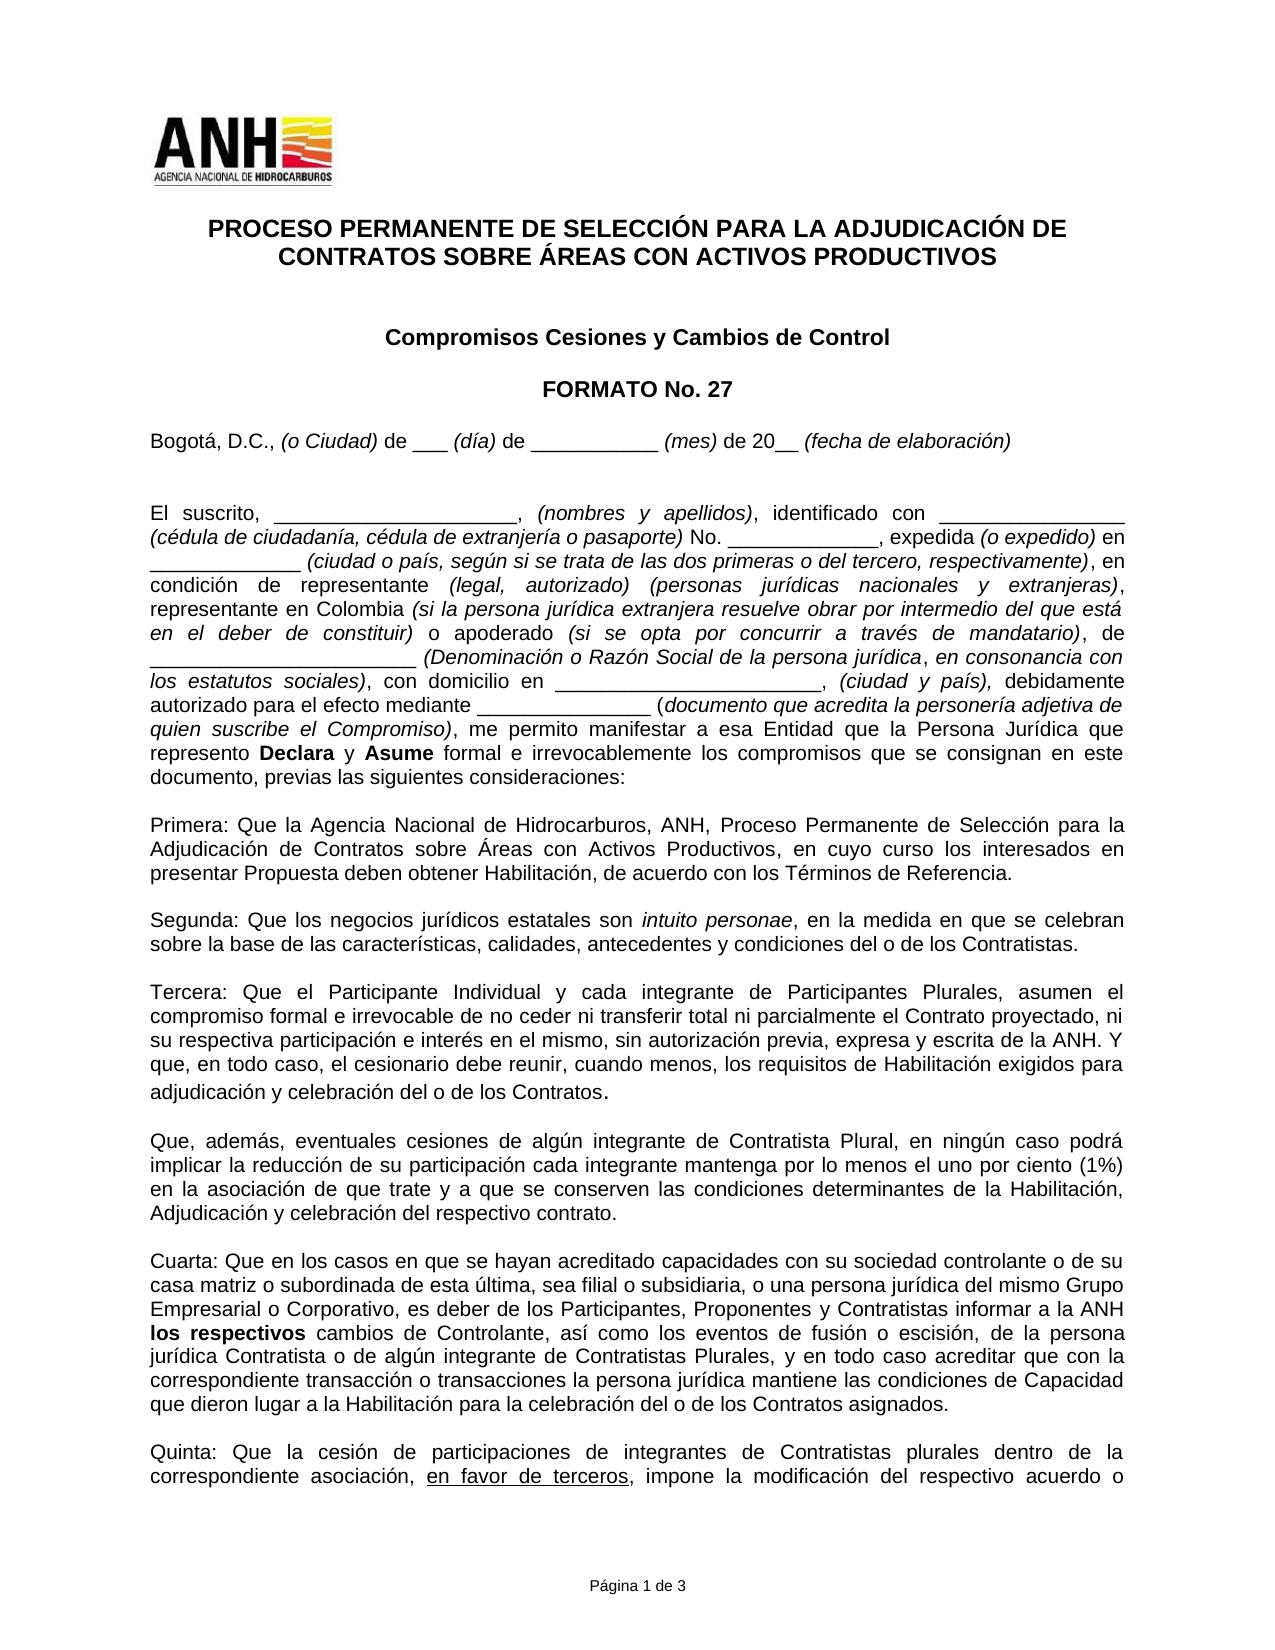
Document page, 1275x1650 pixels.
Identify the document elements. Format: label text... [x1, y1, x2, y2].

text Bogotá, D.C., (o Ciudad) de ___ (día) de ___________ (mes) de 20__ (fecha de elaboración) [150, 429, 1125, 453]
text El suscrito, _____________________, (nombres y apellidos), identificado con ________________ (cédula de ciudadanía, cédula de extranjería o pasaporte) No. _____________, expedida (o expedido) en _____________ (ciudad o país, según si se trata de las dos primeras o del tercero, respectivamente), en condición de representante (legal, autorizado) (personas jurídicas nacionales y extranjeras), representante en Colombia (si la persona jurídica extranjera resuelve obrar por intermedio del que está en el deber de constituir) o apoderado (si se opta por concurrir a través de mandatario), de _______________________ (Denominación o Razón Social de la persona jurídica, en consonancia con los estatutos sociales), con domicilio en _______________________, (ciudad y país), debidamente autorizado para el efecto mediante _______________ (documento que acredita la personería adjetiva de quien suscribe el Compromiso), me permito manifestar a esa Entidad que la Persona Jurídica que represento Declara y Asume formal e irrevocablemente los compromisos que se consignan en este documento, previas las siguientes consideraciones: [150, 501, 1125, 788]
picture [150, 112, 340, 186]
text Primera: Que la Agencia Nacional de Hidrocarburos, ANH, Proceso Permanente de Selección para la Adjudicación de Contratos sobre Áreas con Activos Productivos, en cuyo curso los interesados en presentar Propuesta deben obtener Habilitación, de acuerdo con los Términos de Referencia. [150, 812, 1125, 884]
text Tercera: Que el Participante Individual y cada integrante de Participantes Plurales, asumen el compromiso formal e irrevocable de no ceder ni transferir total ni parcialmente el Contrato proyectado, ni su respectiva participación e interés en el mismo, sin autorización previa, expresa y escrita de la ANH. Y que, en todo caso, el cesionario debe reunir, cuando menos, los requisitos de Habilitación exigidos para adjudicación y celebración del o de los Contratos. [150, 980, 1125, 1105]
text PROCESO PERMANENTE DE SELECCIÓN PARA LA ADJUDICACIÓN DE CONTRATOS SOBRE ÁREAS CON ACTIVOS PRODUCTIVOS [150, 213, 1125, 271]
text Compromisos Cesiones y Cambios de Control [150, 324, 1125, 350]
text FORMATO No. 27 [150, 376, 1125, 403]
text Segunda: Que los negocios jurídicos estatales son intuito personae, en la medida en que se celebran sobre la base de las características, calidades, antecedentes y condiciones del o de los Contratistas. [150, 908, 1125, 956]
text Que, además, eventuales cesiones de algún integrante de Contratista Plural, en ningún caso podrá implicar la reducción de su participación cada integrante mantenga por lo menos el uno por ciento (1%) en la asociación de que trate y a que se conserven las condiciones determinantes de la Habilitación, Adjudicación y celebración del respectivo contrato. [150, 1129, 1125, 1224]
text Cuarta: Que en los casos en que se hayan acreditado capacidades con su sociedad controlante o de su casa matriz o subordinada de esta última, sea filial o subsidiaria, o una persona jurídica del mismo Grupo Empresarial o Corporativo, es deber de los Participantes, Proponentes y Contratistas informar a la ANH los respectivos cambios de Controlante, así como los eventos de fusión o escisión, de la persona jurídica Contratista o de algún integrante de Contratistas Plurales, y en todo caso acreditar que con la correspondiente transacción o transacciones la persona jurídica mantiene las condiciones de Capacidad que dieron lugar a la Habilitación para la celebración del o de los Contratos asignados. [150, 1248, 1125, 1416]
